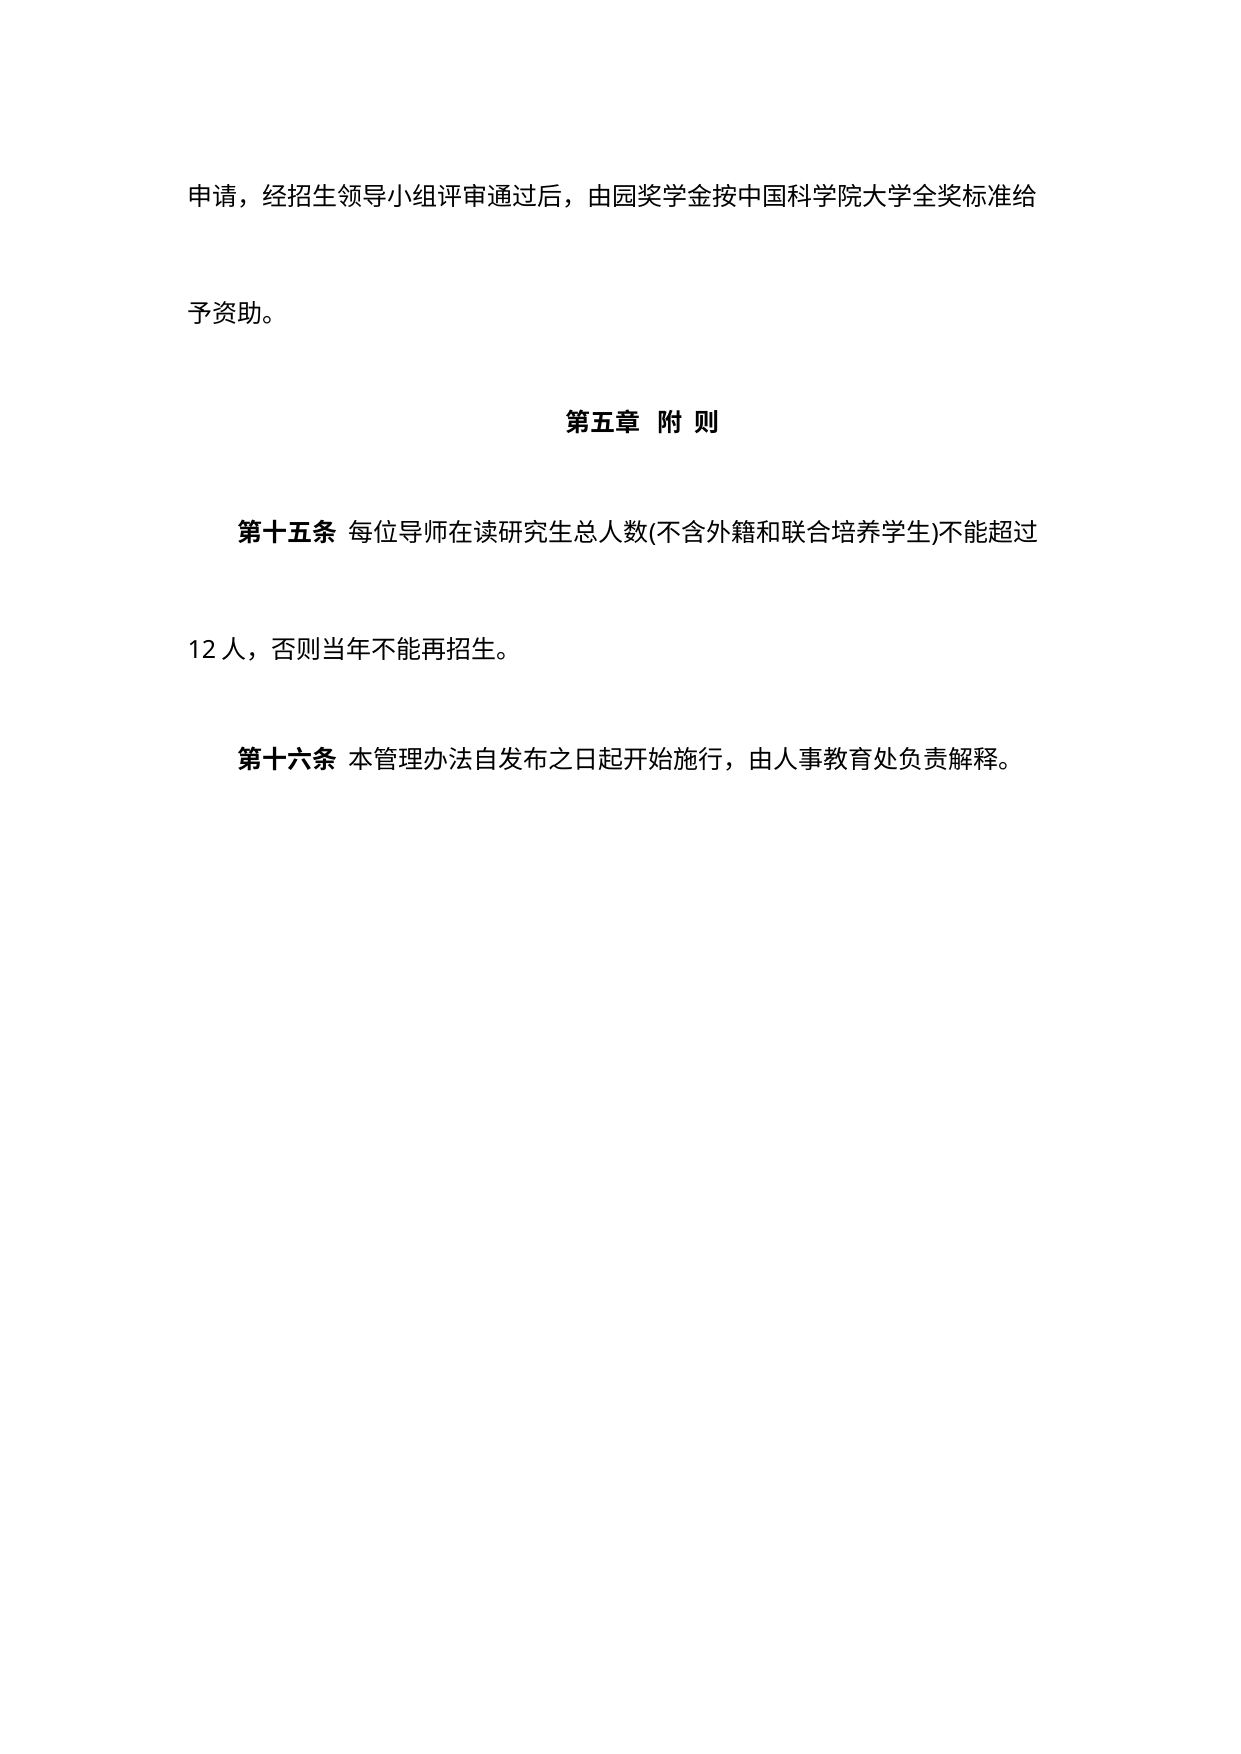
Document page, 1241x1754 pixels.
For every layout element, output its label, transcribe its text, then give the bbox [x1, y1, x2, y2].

text 第十五条 每位导师在读研究生总人数(不含外籍和联合培养学生)不能超过12人，否则当年不能再招生。 [187, 498, 1053, 680]
text 第五章 附 则 [187, 388, 1053, 453]
text 第十六条 本管理办法自发布之日起开始施行，由人事教育处负责解释。 [187, 725, 1053, 790]
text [187, 162, 1053, 344]
